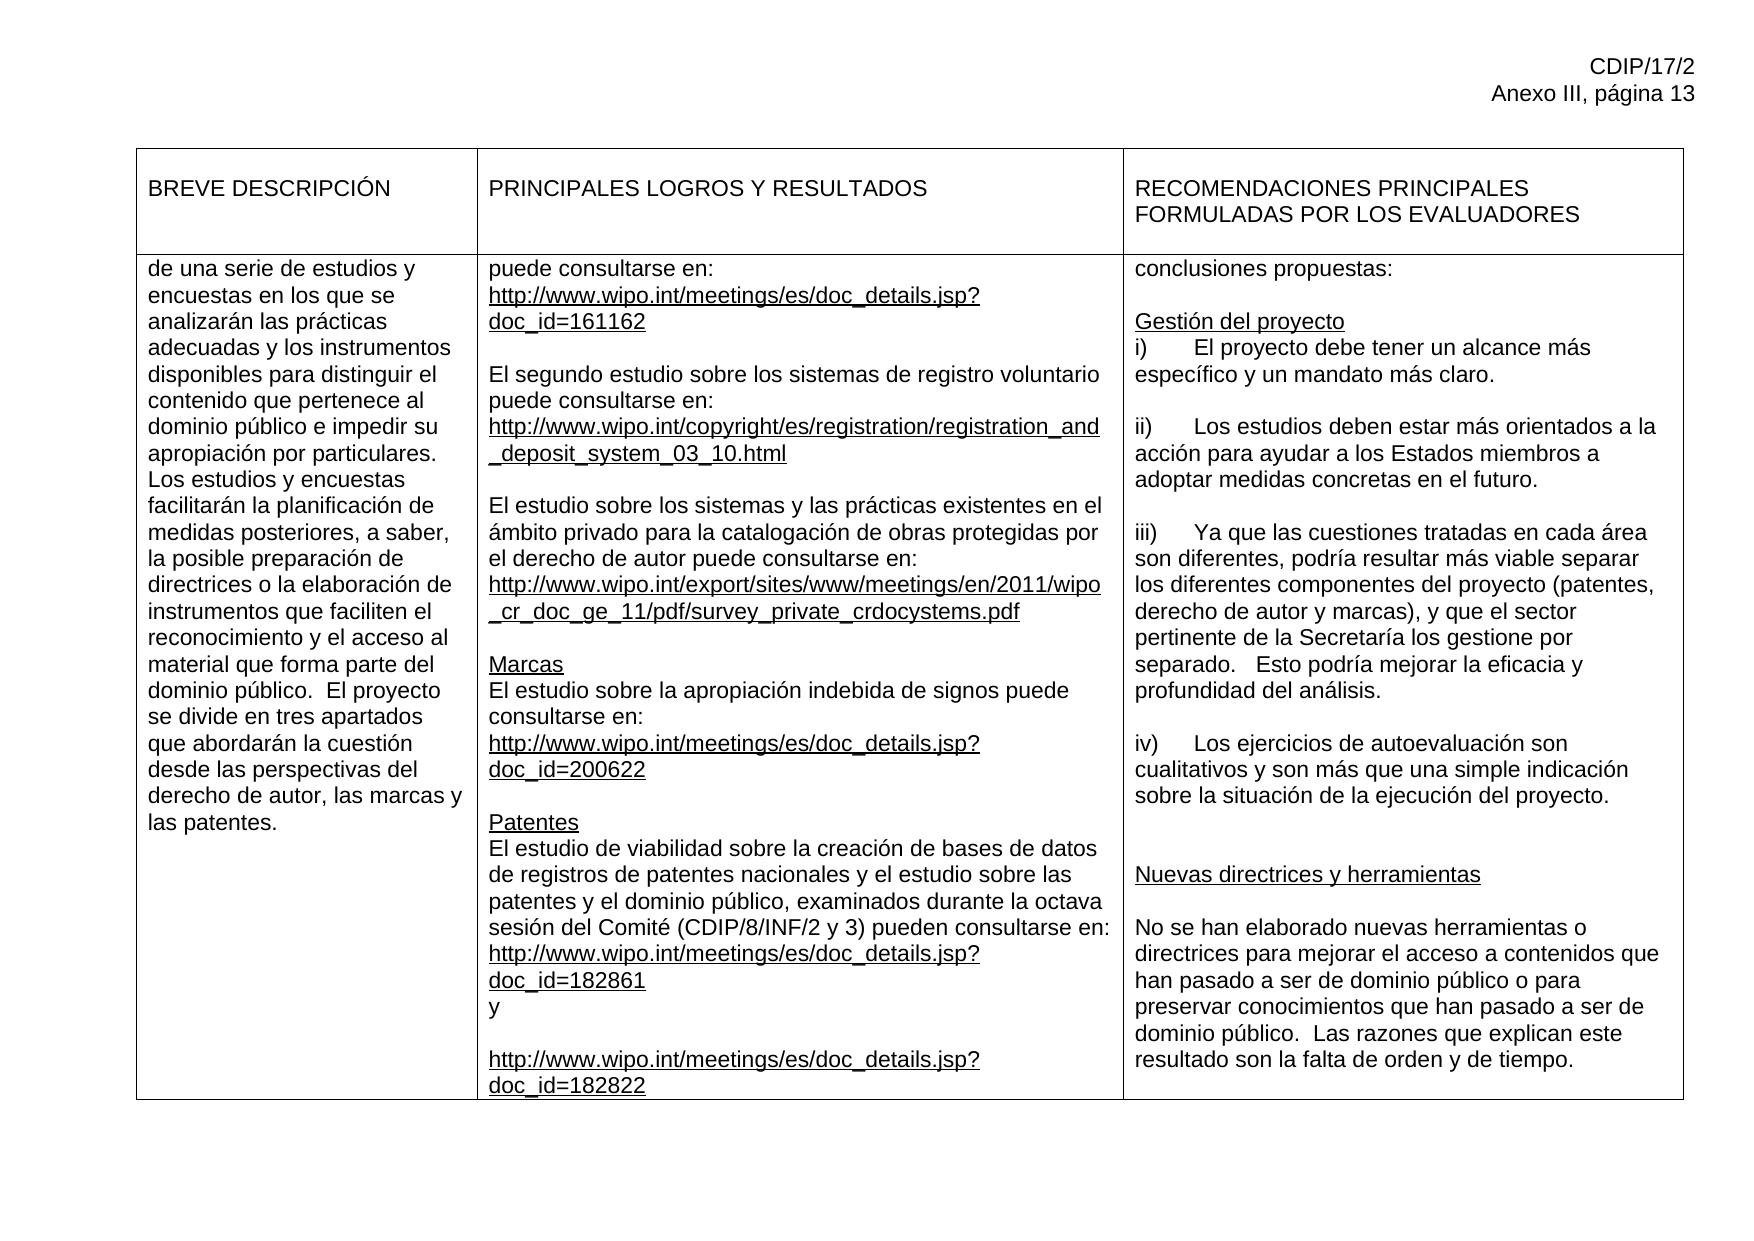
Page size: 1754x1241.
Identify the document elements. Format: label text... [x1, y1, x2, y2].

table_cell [1124, 255, 1683, 1098]
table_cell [478, 255, 1123, 1098]
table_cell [137, 255, 477, 1098]
table_header PRINCIPALES LOGROS Y RESULTADOS [478, 149, 1123, 254]
table_header RECOMENDACIONES PRINCIPALES FORMULADAS POR LOS EVALUADORES [1124, 149, 1683, 254]
table_header BREVE DESCRIPCIÓN [137, 149, 477, 254]
